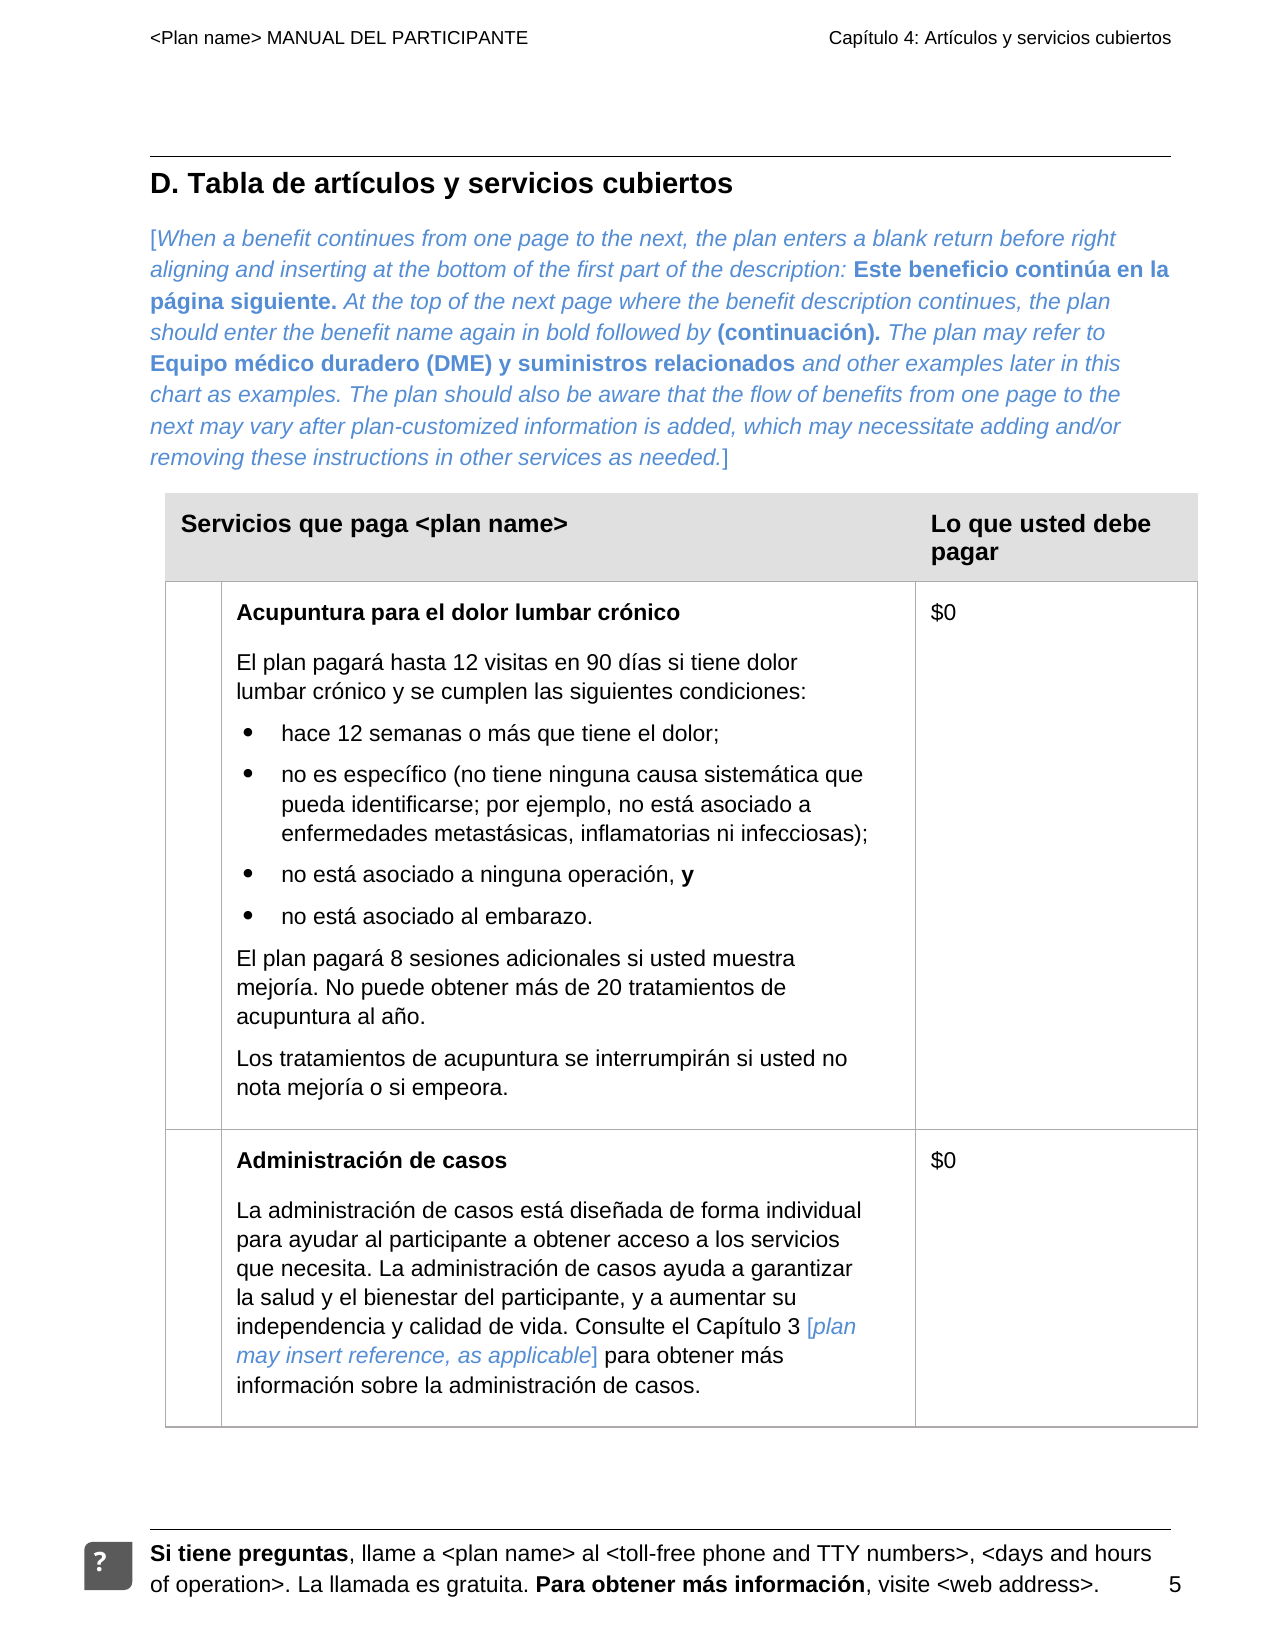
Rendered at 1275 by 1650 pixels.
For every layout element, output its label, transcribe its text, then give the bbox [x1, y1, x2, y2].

table_header Lo que usted debe pagar [916, 494, 1197, 581]
table_cell $0 [916, 582, 1197, 1129]
table_header Servicios que paga <plan name> [166, 494, 915, 581]
table_cell Administración de casos La administración de casos está diseñada de forma individual para ayudar al participante a obtener acceso a los servicios que necesita. La administración de casos ayuda a garantizar la salud y el bienestar del participante, y a aumentar su independencia y calidad de vida. Consulte el Capítulo 3 [plan may insert reference, as applicable] para obtener más información sobre la administración de casos. [222, 1130, 915, 1426]
table_cell Acupuntura para el dolor lumbar crónico El plan pagará hasta 12 visitas en 90 días si tiene dolor lumbar crónico y se cumplen las siguientes condiciones: hace 12 semanas o más que tiene el dolor; no es específico (no tiene ninguna causa sistemática que pueda identificarse; por ejemplo, no está asociado a enfermedades metastásicas, inflamatorias ni infecciosas); no está asociado a ninguna operación, y no está asociado al embarazo. El plan pagará 8 sesiones adicionales si usted muestra mejoría. No puede obtener más de 20 tratamientos de acupuntura al año. Los tratamientos de acupuntura se interrumpirán si usted no nota mejoría o si empeora. [222, 582, 915, 1129]
table_cell $0 [916, 1130, 1197, 1426]
table_cell [166, 582, 221, 1129]
subtitle Tabla de artículos y servicios cubiertos [150, 157, 1171, 201]
table_cell [166, 1130, 221, 1426]
text [When a benefit continues from one page to the next, the plan enters a blank return before right aligning and inserting at the bottom of the first part of the description: Este beneficio continúa en la página siguiente. At the top of the next page where the benefit description continues, the plan should enter the benefit name again in bold followed by (continuación). The plan may refer to Equipo médico duradero (DME) y suministros relacionados and other examples later in this chart as examples. The plan should also be aware that the flow of benefits from one page to the next may vary after plan-customized information is added, which may necessitate adding and/or removing these instructions in other services as needed.] [150, 222, 1171, 472]
